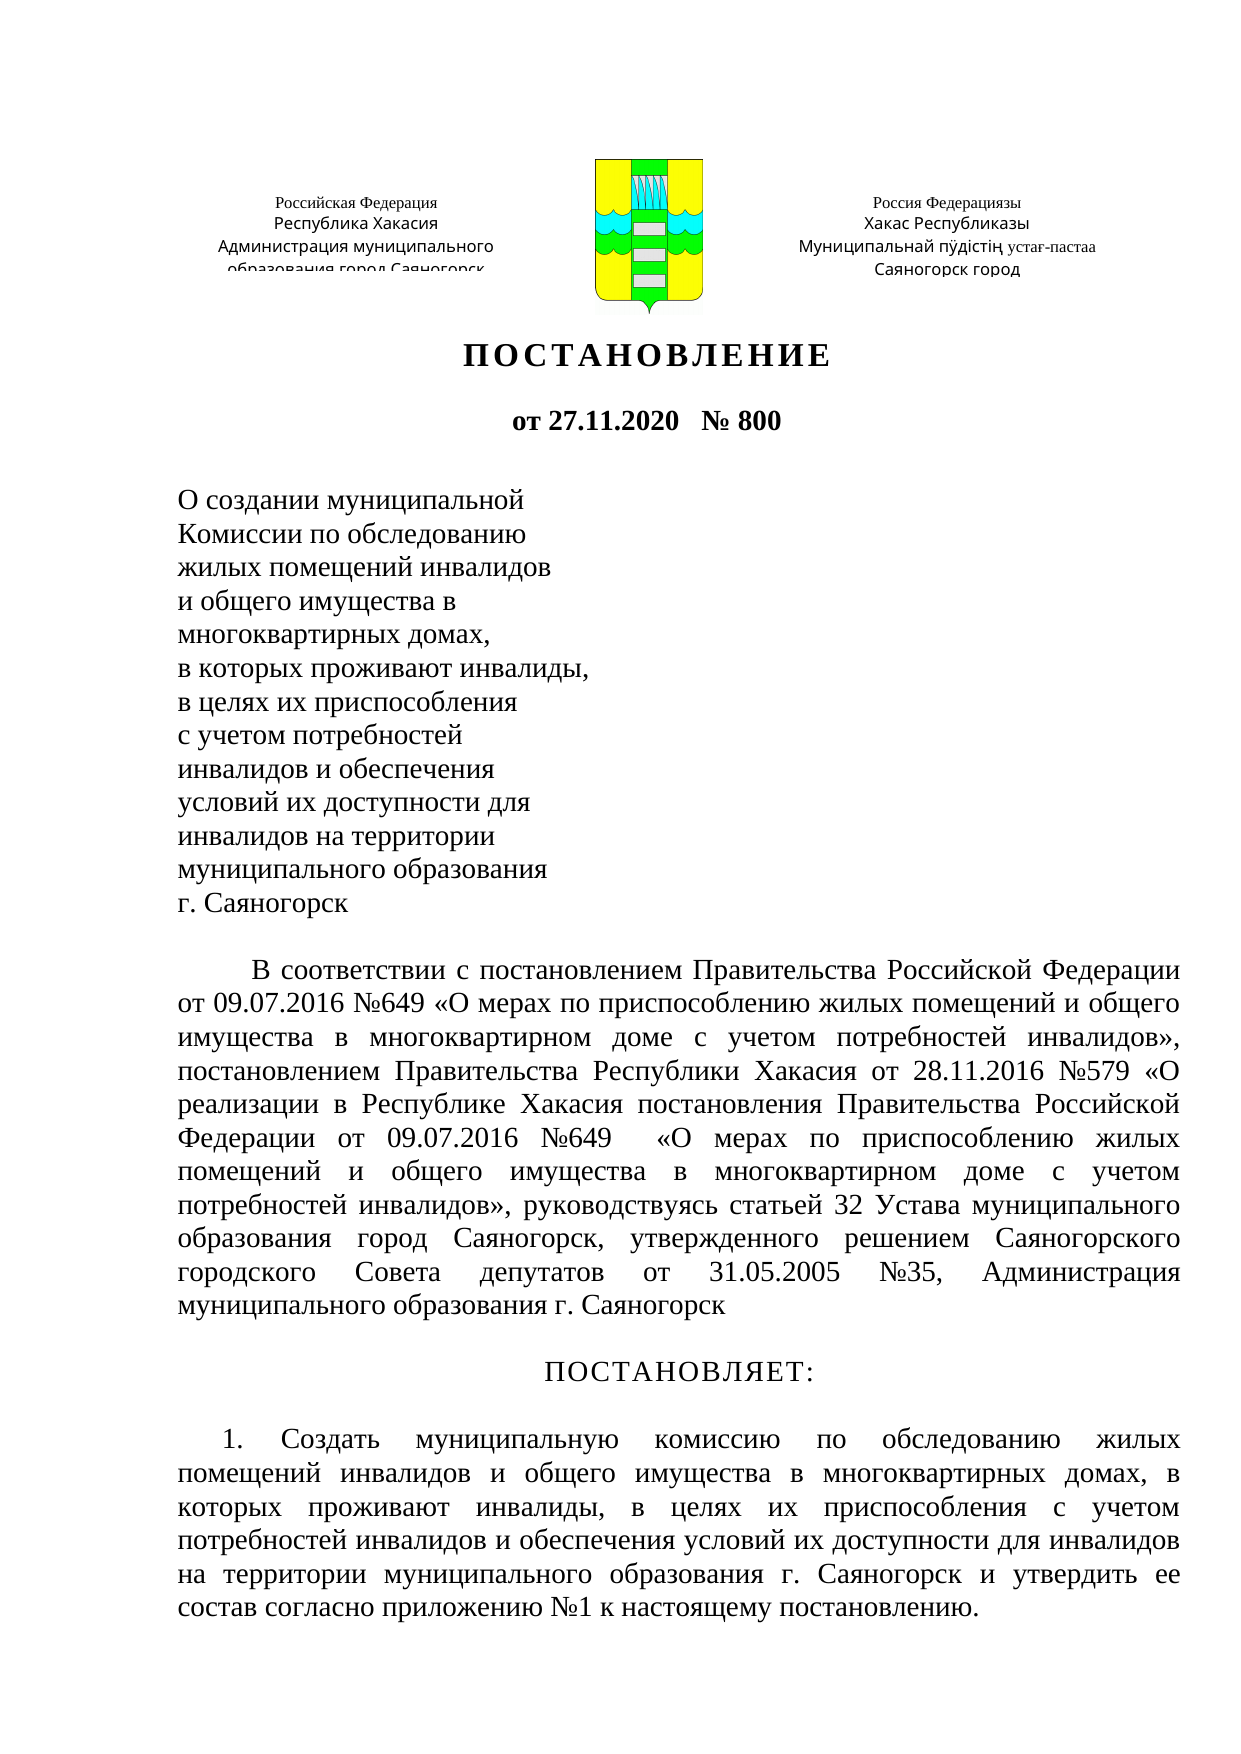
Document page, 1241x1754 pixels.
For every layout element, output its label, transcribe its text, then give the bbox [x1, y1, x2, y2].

text В соответствии с постановлением Правительства Российской Федерации от 09.07.2016 №649 «О мерах по приспособлению жилых помещений и общего имущества в многоквартирном доме с учетом потребностей инвалидов», постановлением Правительства Республики Хакасия от 28.11.2016 №579 «О реализации в Республике Хакасия постановления Правительства Российской Федерации от 09.07.2016 №649 «О мерах по приспособлению жилых помещений и общего имущества в многоквартирном доме с учетом потребностей инвалидов», руководствуясь статьей 32 Устава муниципального образования город Саяногорск, утвержденного решением Саяногорского городского Совета депутатов от 31.05.2005 №35, Администрация муниципального образования г. Саяногорск [177, 952, 1181, 1321]
text г. Саяногорск [177, 885, 1181, 918]
text инвалидов на территории [177, 818, 1181, 851]
text в целях их приспособления [177, 684, 1181, 717]
text О создании муниципальной [177, 482, 1181, 516]
picture [595, 159, 703, 315]
text с учетом потребностей [177, 717, 1181, 751]
text многоквартирных домах, [177, 617, 1181, 650]
text ПОСТАНОВЛЯЕТ: [177, 1354, 1181, 1388]
text условий их доступности для [177, 784, 1181, 818]
text в которых проживают инвалиды, [177, 650, 1181, 684]
text инвалидов и обеспечения [177, 751, 1181, 784]
text Комиссии по обследованию [177, 516, 1181, 549]
list Создать муниципальную комиссию по обследованию жилых помещений инвалидов и общего имущества в многоквартирных домах, в которых проживают инвалиды, в целях их приспособления с учетом потребностей инвалидов и обеспечения условий их доступности для инвалидов на территории муниципального образования г. Саяногорск и утвердить ее состав согласно приложению №1 к настоящему постановлению. [177, 1422, 1181, 1623]
text муниципального образования [177, 851, 1181, 885]
text жилых помещений инвалидов [177, 549, 1181, 583]
text и общего имущества в [177, 583, 1181, 617]
